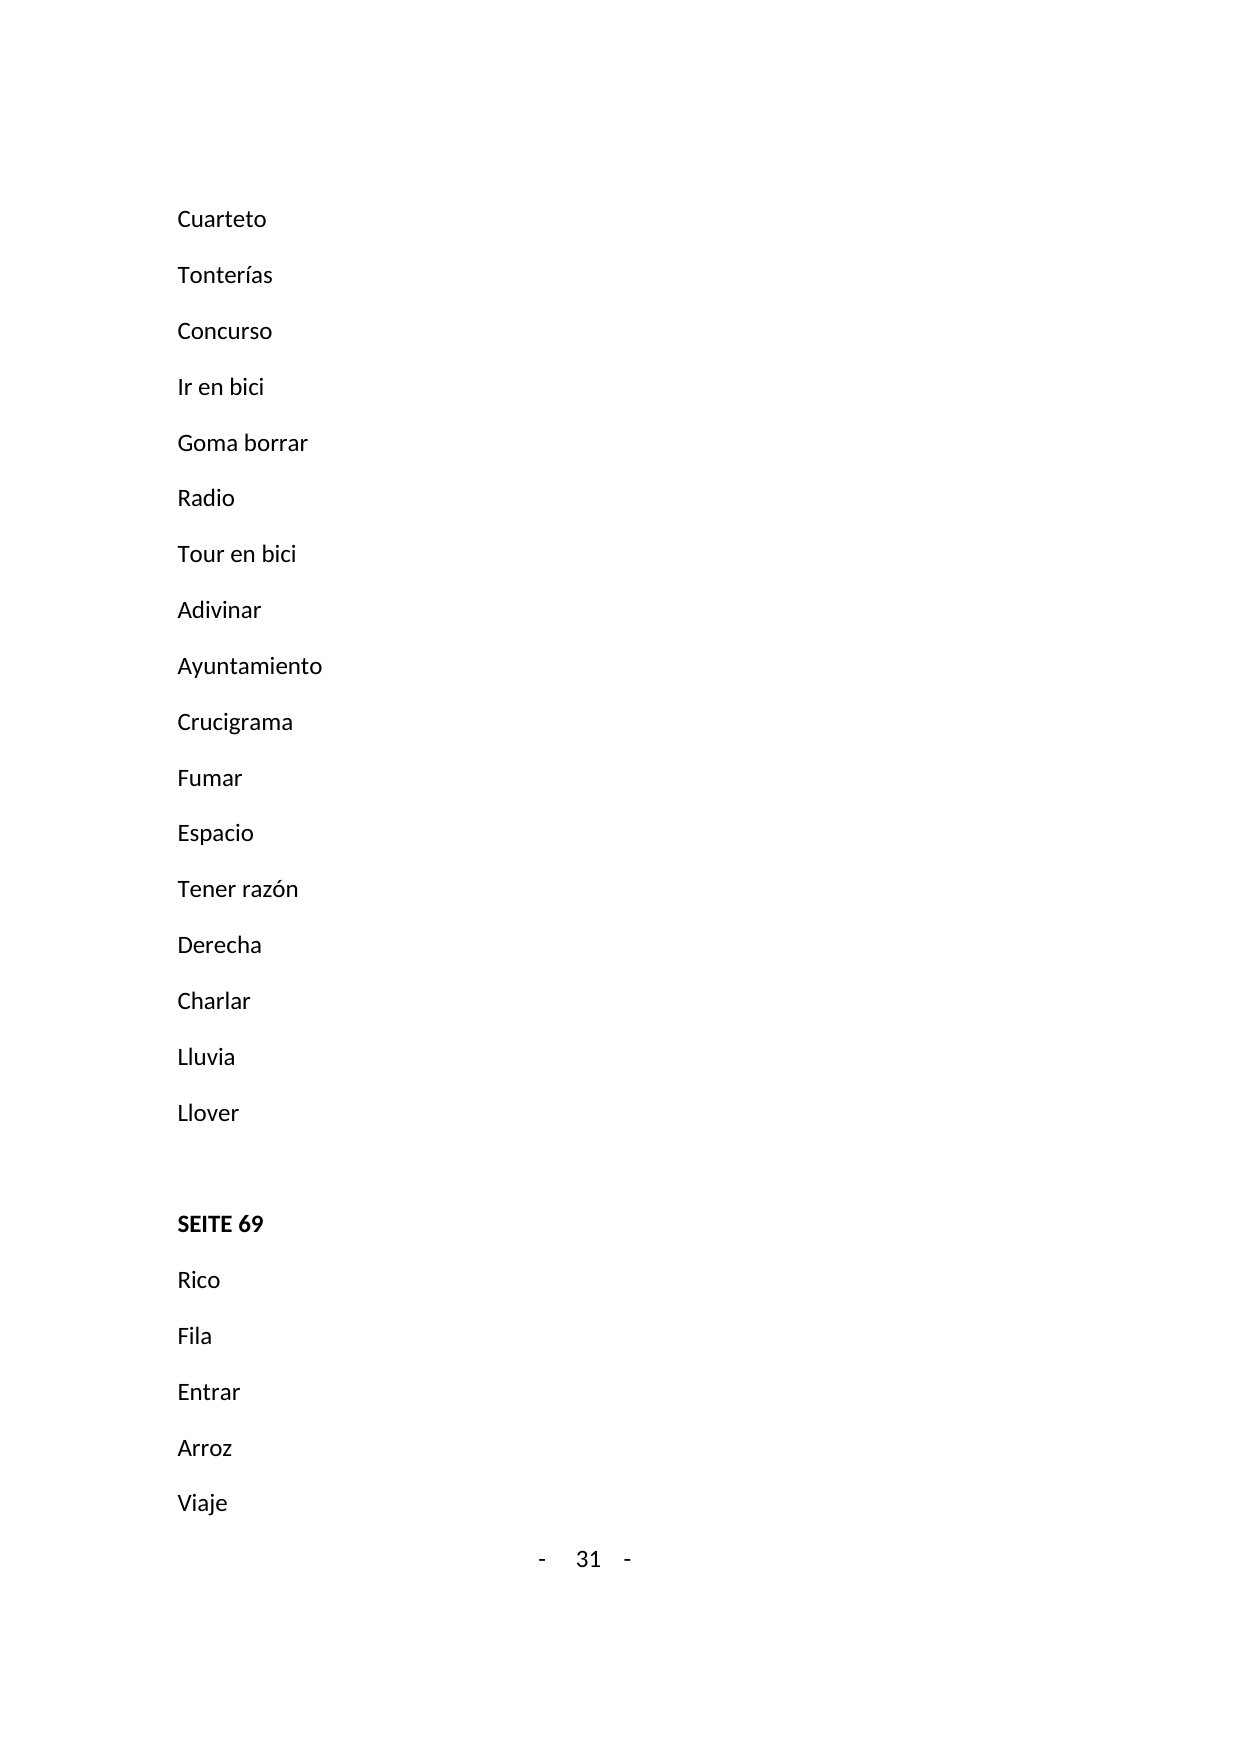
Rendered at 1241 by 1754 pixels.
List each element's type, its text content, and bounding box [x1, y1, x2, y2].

text Adivinar [177, 594, 1063, 625]
text Fila [177, 1320, 1063, 1351]
text Tonterías [177, 259, 1063, 290]
text Espacio [177, 818, 1063, 848]
text Tener razón [177, 873, 1063, 904]
text Ir en bici [177, 371, 1063, 401]
text Arroz [177, 1432, 1063, 1462]
text SEITE 69 [177, 1208, 1063, 1239]
text Derecha [177, 929, 1063, 960]
text Charlar [177, 985, 1063, 1016]
text Fumar [177, 762, 1063, 792]
text Goma borrar [177, 427, 1063, 457]
text Viaje [177, 1488, 1063, 1518]
list 31 - [538, 1543, 1063, 1574]
text Rico [177, 1264, 1063, 1295]
text Concurso [177, 315, 1063, 346]
text Crucigrama [177, 706, 1063, 736]
text Radio [177, 483, 1063, 513]
text Entrar [177, 1376, 1063, 1406]
text Lluvia [177, 1041, 1063, 1071]
text Ayuntamiento [177, 650, 1063, 681]
text Cuarteto [177, 203, 1063, 234]
text Llover [177, 1097, 1063, 1127]
text Tour en bici [177, 538, 1063, 569]
